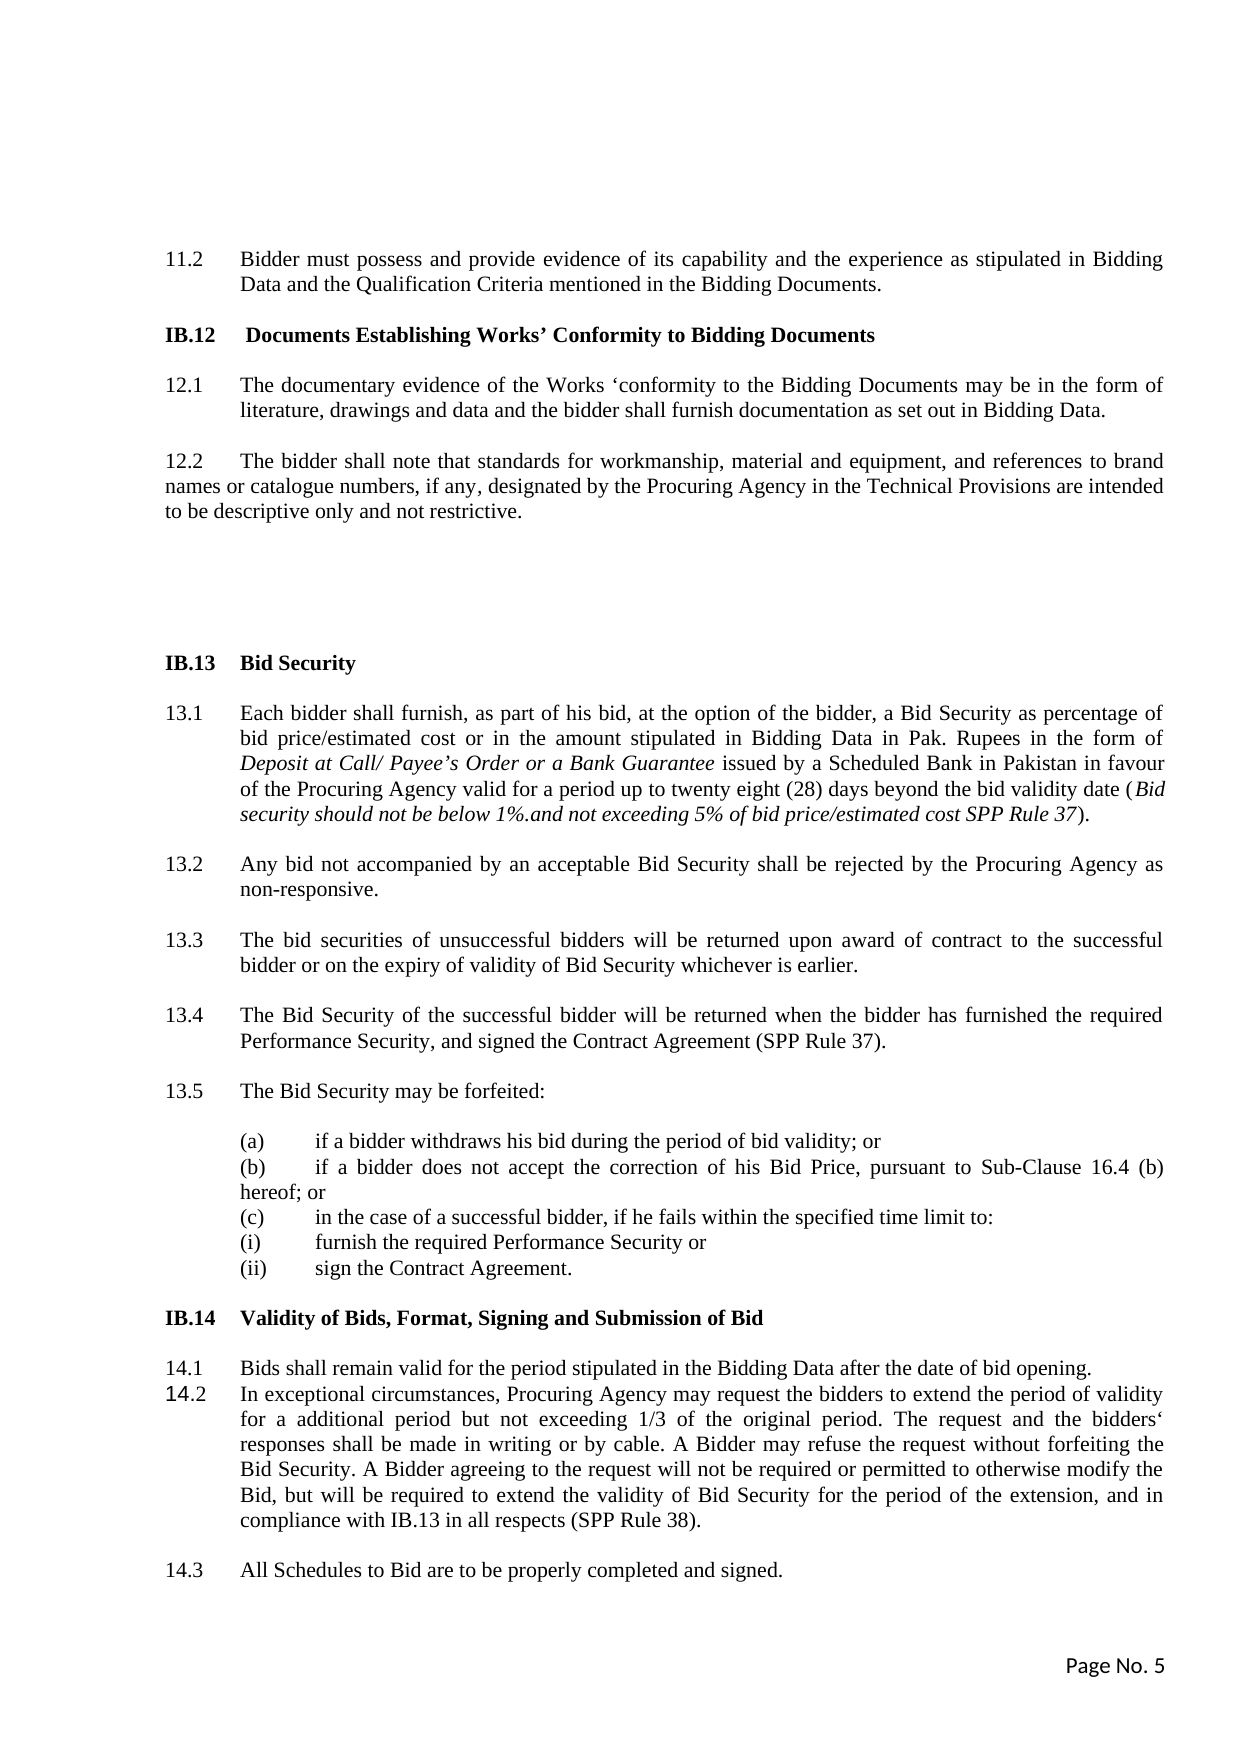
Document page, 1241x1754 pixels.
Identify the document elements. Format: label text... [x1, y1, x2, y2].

text (b) if a bidder does not accept the correction of his Bid Price, pursuant to Sub-Clause 16.4 (b) hereof; or [240, 1154, 1165, 1204]
text 14.2 In exceptional circumstances, Procuring Agency may request the bidders to extend the period of validity for a additional period but not exceeding 1/3 of the original period. The request and the bidders‘ responses shall be made in writing or by cable. A Bidder may refuse the request without forfeiting the Bid Security. A Bidder agreeing to the request will not be required or permitted to otherwise modify the Bid, but will be required to extend the validity of Bid Security for the period of the extension, and in compliance with IB.13 in all respects (SPP Rule 38). [165, 1381, 1165, 1532]
text 14.1 Bids shall remain valid for the period stipulated in the Bidding Data after the date of bid opening. [165, 1355, 1165, 1381]
text 11.2 Bidder must possess and provide evidence of its capability and the experience as stipulated in Bidding Data and the Qualification Criteria mentioned in the Bidding Documents. [165, 246, 1165, 297]
text 13.5 The Bid Security may be forfeited: [165, 1078, 1165, 1103]
text (c) in the case of a successful bidder, if he fails within the specified time limit to: [240, 1204, 1165, 1229]
text (a) if a bidder withdraws his bid during the period of bid validity; or [240, 1128, 1165, 1154]
text IB.14 Validity of Bids, Format, Signing and Submission of Bid [165, 1305, 1165, 1330]
text 13.3 The bid securities of unsuccessful bidders will be returned upon award of contract to the successful bidder or on the expiry of validity of Bid Security whichever is earlier. [165, 927, 1165, 977]
text 13.2 Any bid not accompanied by an acceptable Bid Security shall be rejected by the Procuring Agency as non-responsive. [165, 851, 1165, 902]
text IB.13 Bid Security [165, 649, 1165, 675]
text 12.2 The bidder shall note that standards for workmanship, material and equipment, and references to brand names or catalogue numbers, if any, designated by the Procuring Agency in the Technical Provisions are intended to be descriptive only and not restrictive. [165, 448, 1165, 523]
text (i) furnish the required Performance Security or [240, 1229, 1165, 1254]
text IB.12 Documents Establishing Works’ Conformity to Bidding Documents [165, 322, 1165, 347]
text (ii) sign the Contract Agreement. [240, 1254, 1165, 1280]
text 14.3 All Schedules to Bid are to be properly completed and signed. [165, 1557, 1165, 1582]
text 13.4 The Bid Security of the successful bidder will be returned when the bidder has furnished the required Performance Security, and signed the Contract Agreement (SPP Rule 37). [165, 1002, 1165, 1053]
text 12.1 The documentary evidence of the Works ‘conformity to the Bidding Documents may be in the form of literature, drawings and data and the bidder shall furnish documentation as set out in Bidding Data. [165, 372, 1165, 423]
text 13.1 Each bidder shall furnish, as part of his bid, at the option of the bidder, a Bid Security as percentage of bid price/estimated cost or in the amount stipulated in Bidding Data in Pak. Rupees in the form of Deposit at Call/ Payee’s Order or a Bank Guarantee issued by a Scheduled Bank in Pakistan in favour of the Procuring Agency valid for a period up to twenty eight (28) days beyond the bid validity date (Bid security should not be below 1%.and not exceeding 5% of bid price/estimated cost SPP Rule 37). [165, 700, 1165, 826]
